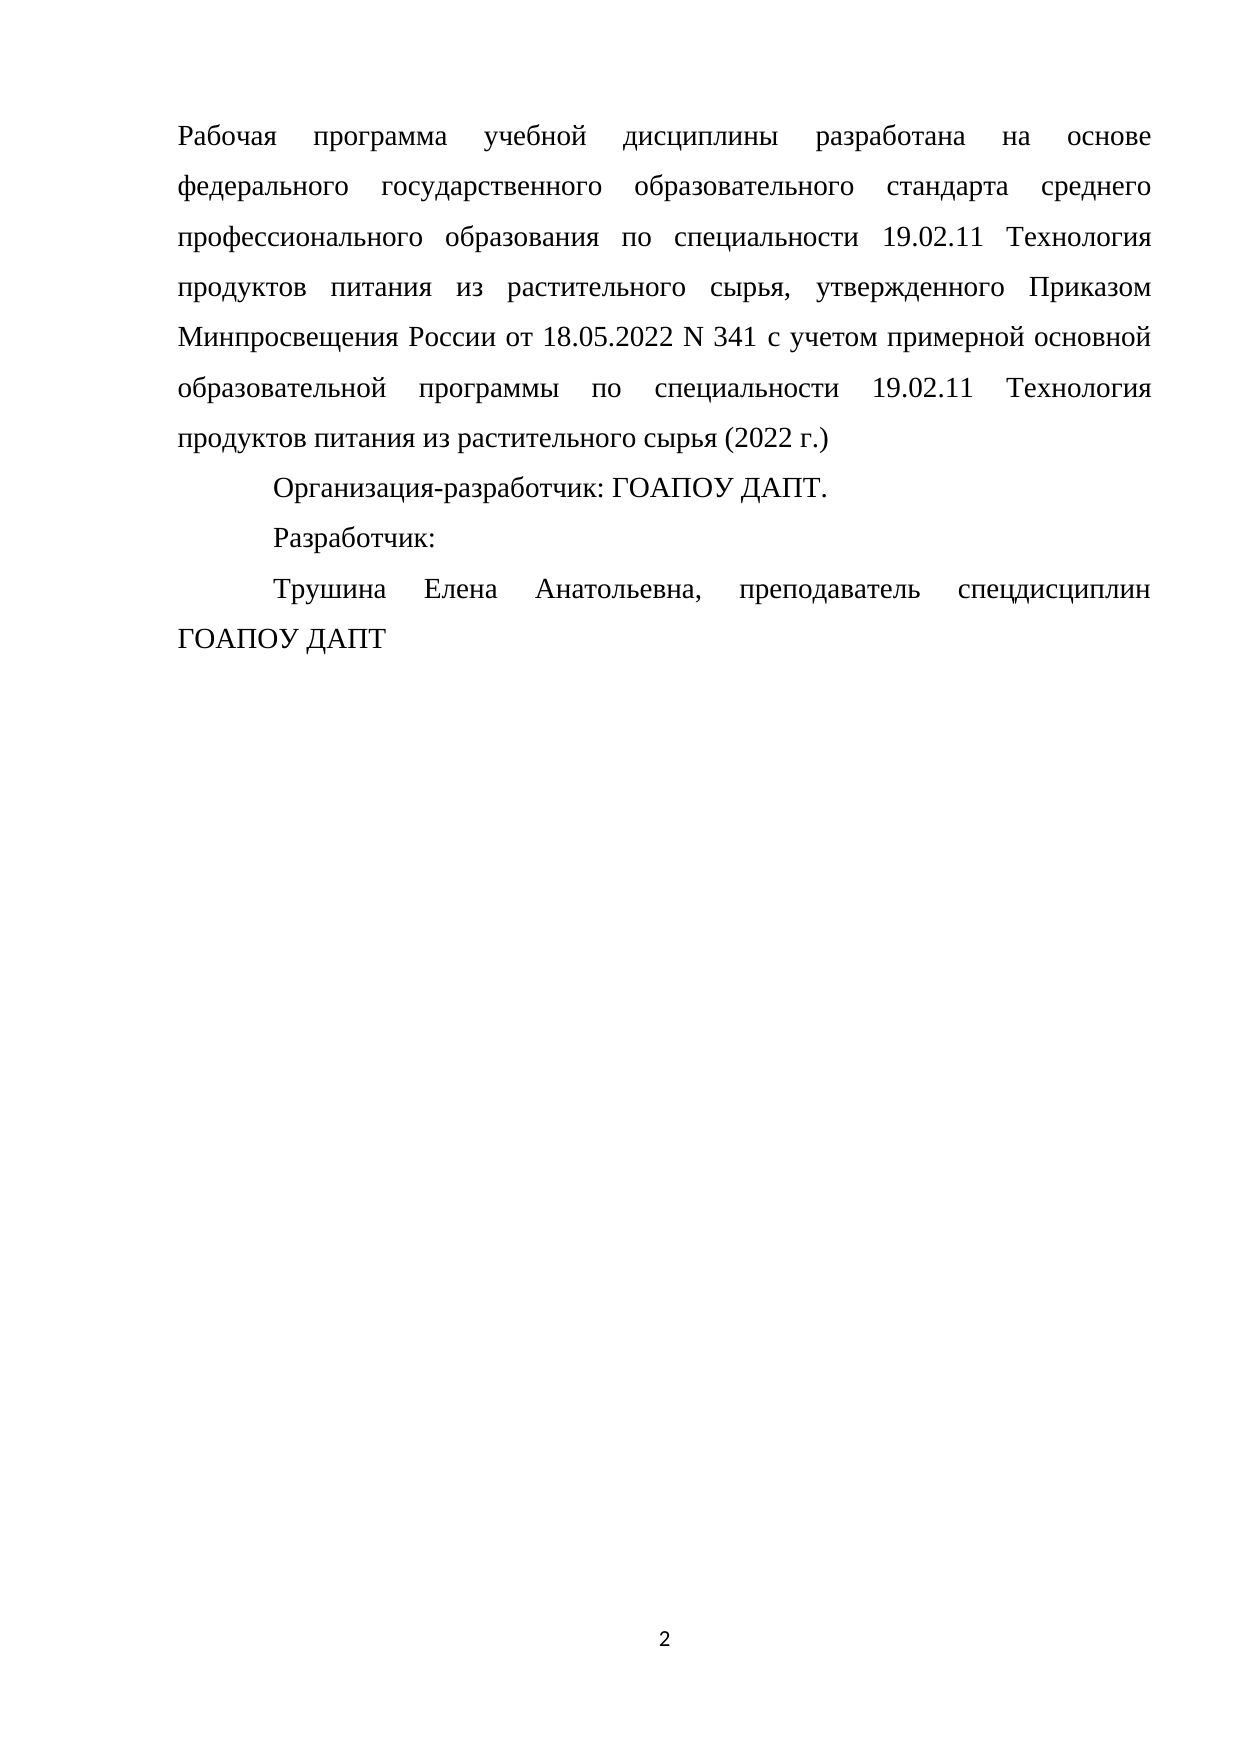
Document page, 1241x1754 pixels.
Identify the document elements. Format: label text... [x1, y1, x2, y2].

text Трушина Елена Анатольевна, преподаватель спецдисциплин ГОАПОУ ДАПТ [177, 571, 1152, 655]
text Организация-разработчик: ГОАПОУ ДАПТ. [177, 470, 1152, 504]
text Разработчик: [177, 521, 1152, 554]
text Рабочая программа учебной дисциплины разработана на основе федерального государственного образовательного стандарта среднего профессионального образования по специальности 19.02.11 Технология продуктов питания из растительного сырья, утвержденного Приказом Минпросвещения России от 18.05.2022 N 341 с учетом примерной основной образовательной программы по специальности 19.02.11 Технология продуктов питания из растительного сырья (2022 г.) [177, 118, 1152, 453]
